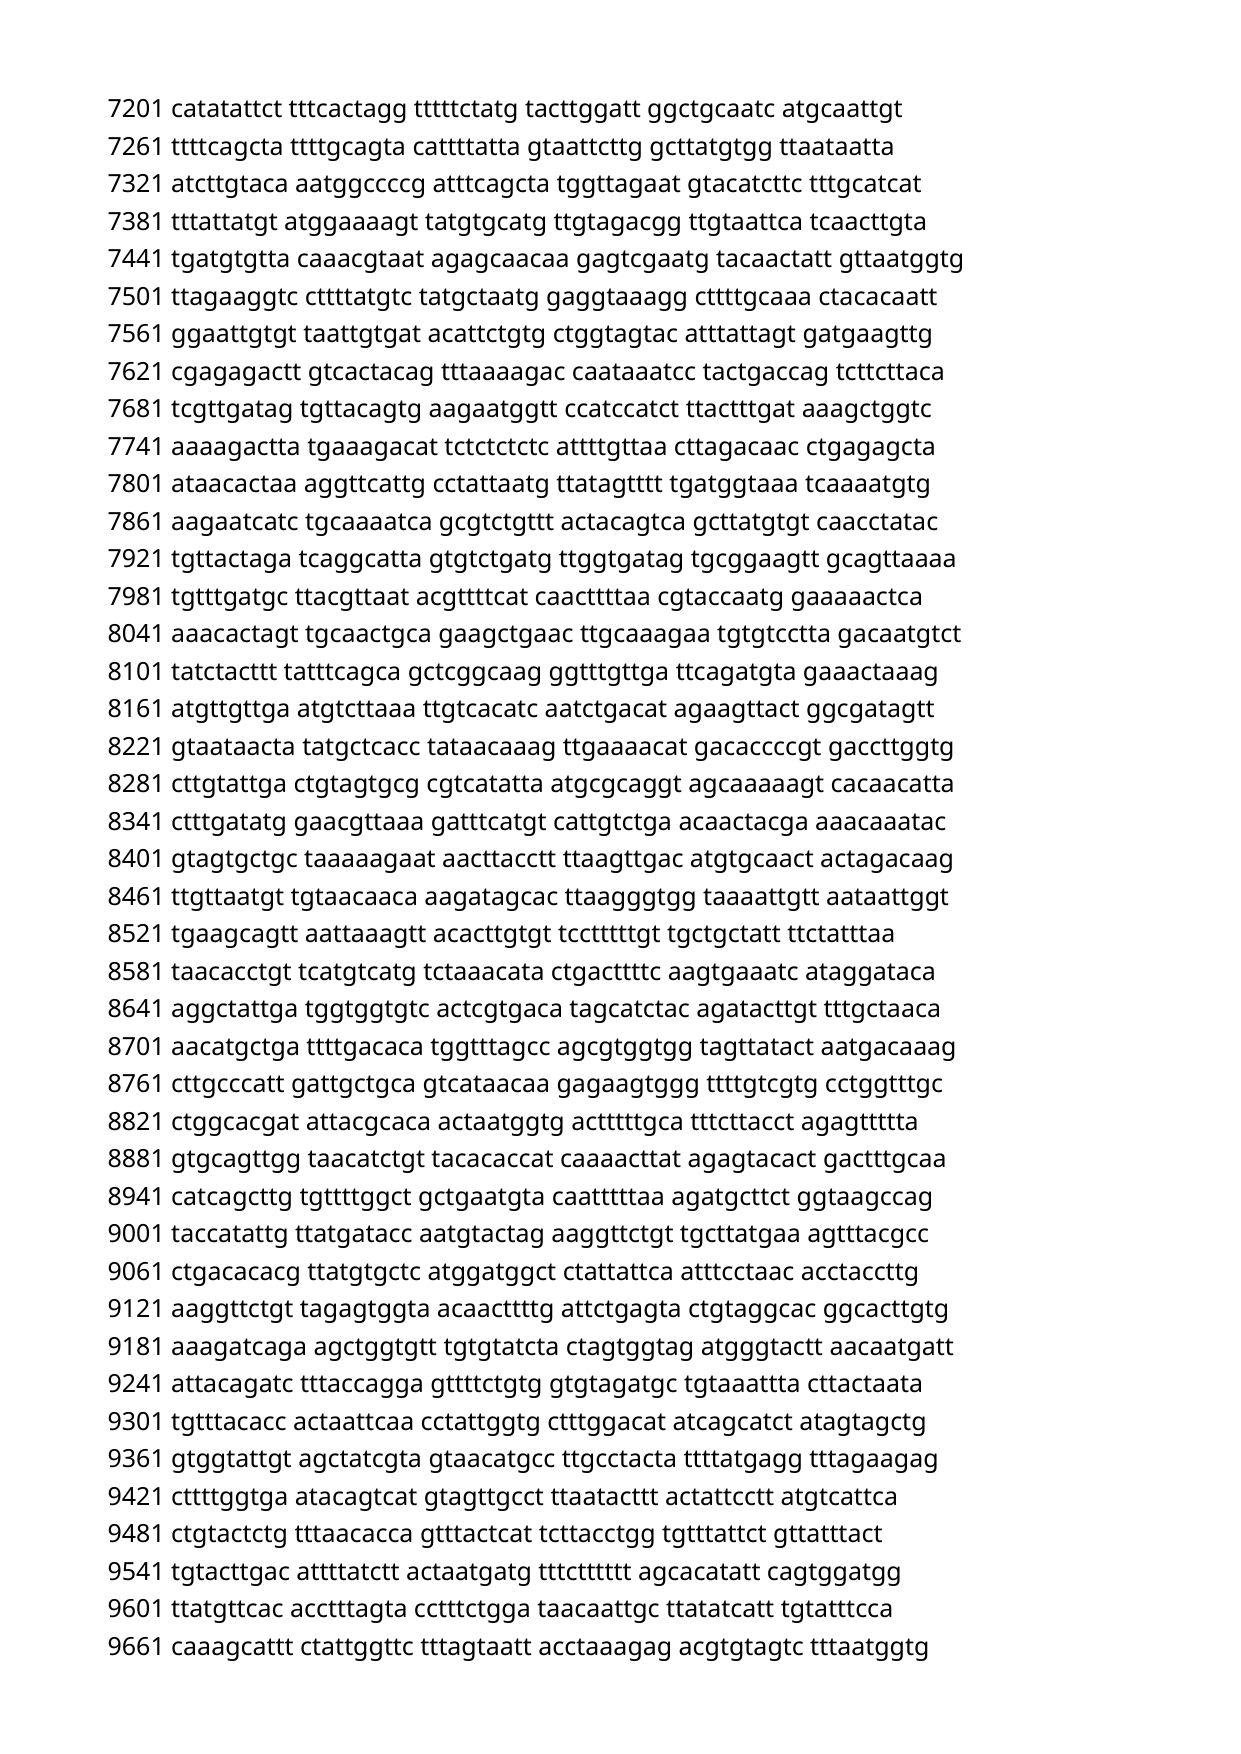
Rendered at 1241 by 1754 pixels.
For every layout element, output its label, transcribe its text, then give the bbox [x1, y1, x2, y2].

text 8881 gtgcagttgg taacatctgt tacacaccat caaaacttat agagtacact gactttgcaa [75, 1139, 1165, 1177]
text 8821 ctggcacgat attacgcaca actaatggtg actttttgca tttcttacct agagttttta [75, 1102, 1165, 1139]
text 8401 gtagtgctgc taaaaagaat aacttacctt ttaagttgac atgtgcaact actagacaag [75, 839, 1165, 877]
text 8221 gtaataacta tatgctcacc tataacaaag ttgaaaacat gacaccccgt gaccttggtg [75, 727, 1165, 764]
text 8281 cttgtattga ctgtagtgcg cgtcatatta atgcgcaggt agcaaaaagt cacaacatta [75, 764, 1165, 802]
text 9301 tgtttacacc actaattcaa cctattggtg ctttggacat atcagcatct atagtagctg [75, 1402, 1165, 1439]
text 8341 ctttgatatg gaacgttaaa gatttcatgt cattgtctga acaactacga aaacaaatac [75, 802, 1165, 839]
text 9001 taccatattg ttatgatacc aatgtactag aaggttctgt tgcttatgaa agtttacgcc [75, 1214, 1165, 1252]
text 9241 attacagatc tttaccagga gttttctgtg gtgtagatgc tgtaaattta cttactaata [75, 1364, 1165, 1402]
text 8101 tatctacttt tatttcagca gctcggcaag ggtttgttga ttcagatgta gaaactaaag [75, 652, 1165, 689]
text 8041 aaacactagt tgcaactgca gaagctgaac ttgcaaagaa tgtgtcctta gacaatgtct [75, 614, 1165, 652]
text 7501 ttagaaggtc cttttatgtc tatgctaatg gaggtaaagg cttttgcaaa ctacacaatt [75, 277, 1165, 314]
text 7321 atcttgtaca aatggccccg atttcagcta tggttagaat gtacatcttc tttgcatcat [75, 164, 1165, 202]
text 7981 tgtttgatgc ttacgttaat acgttttcat caacttttaa cgtaccaatg gaaaaactca [75, 577, 1165, 614]
text 9541 tgtacttgac attttatctt actaatgatg tttctttttt agcacatatt cagtggatgg [75, 1552, 1165, 1589]
text 7201 catatattct tttcactagg tttttctatg tacttggatt ggctgcaatc atgcaattgt [75, 89, 1165, 127]
text 8641 aggctattga tggtggtgtc actcgtgaca tagcatctac agatacttgt tttgctaaca [75, 989, 1165, 1027]
text 8161 atgttgttga atgtcttaaa ttgtcacatc aatctgacat agaagttact ggcgatagtt [75, 689, 1165, 727]
text 9361 gtggtattgt agctatcgta gtaacatgcc ttgcctacta ttttatgagg tttagaagag [75, 1439, 1165, 1477]
text 7261 ttttcagcta ttttgcagta cattttatta gtaattcttg gcttatgtgg ttaataatta [75, 127, 1165, 164]
text 8581 taacacctgt tcatgtcatg tctaaacata ctgacttttc aagtgaaatc ataggataca [75, 952, 1165, 989]
text 8461 ttgttaatgt tgtaacaaca aagatagcac ttaagggtgg taaaattgtt aataattggt [75, 877, 1165, 914]
text 7621 cgagagactt gtcactacag tttaaaagac caataaatcc tactgaccag tcttcttaca [75, 352, 1165, 389]
text 8941 catcagcttg tgttttggct gctgaatgta caatttttaa agatgcttct ggtaagccag [75, 1177, 1165, 1214]
text 9481 ctgtactctg tttaacacca gtttactcat tcttacctgg tgtttattct gttatttact [75, 1514, 1165, 1552]
text 8521 tgaagcagtt aattaaagtt acacttgtgt tcctttttgt tgctgctatt ttctatttaa [75, 914, 1165, 952]
text 7741 aaaagactta tgaaagacat tctctctctc attttgttaa cttagacaac ctgagagcta [75, 427, 1165, 464]
text 9061 ctgacacacg ttatgtgctc atggatggct ctattattca atttcctaac acctaccttg [75, 1252, 1165, 1289]
text 7801 ataacactaa aggttcattg cctattaatg ttatagtttt tgatggtaaa tcaaaatgtg [75, 464, 1165, 502]
text 7561 ggaattgtgt taattgtgat acattctgtg ctggtagtac atttattagt gatgaagttg [75, 314, 1165, 352]
text 9661 caaagcattt ctattggttc tttagtaatt acctaaagag acgtgtagtc tttaatggtg [75, 1627, 1165, 1664]
text 8701 aacatgctga ttttgacaca tggtttagcc agcgtggtgg tagttatact aatgacaaag [75, 1027, 1165, 1064]
text 8761 cttgcccatt gattgctgca gtcataacaa gagaagtggg ttttgtcgtg cctggtttgc [75, 1064, 1165, 1102]
text 7381 tttattatgt atggaaaagt tatgtgcatg ttgtagacgg ttgtaattca tcaacttgta [75, 202, 1165, 239]
text 7681 tcgttgatag tgttacagtg aagaatggtt ccatccatct ttactttgat aaagctggtc [75, 389, 1165, 427]
text 9121 aaggttctgt tagagtggta acaacttttg attctgagta ctgtaggcac ggcacttgtg [75, 1289, 1165, 1327]
text 7441 tgatgtgtta caaacgtaat agagcaacaa gagtcgaatg tacaactatt gttaatggtg [75, 239, 1165, 277]
text 7921 tgttactaga tcaggcatta gtgtctgatg ttggtgatag tgcggaagtt gcagttaaaa [75, 539, 1165, 577]
text 9601 ttatgttcac acctttagta cctttctgga taacaattgc ttatatcatt tgtatttcca [75, 1589, 1165, 1627]
text 7861 aagaatcatc tgcaaaatca gcgtctgttt actacagtca gcttatgtgt caacctatac [75, 502, 1165, 539]
text 9421 cttttggtga atacagtcat gtagttgcct ttaatacttt actattcctt atgtcattca [75, 1477, 1165, 1514]
text 9181 aaagatcaga agctggtgtt tgtgtatcta ctagtggtag atgggtactt aacaatgatt [75, 1327, 1165, 1364]
